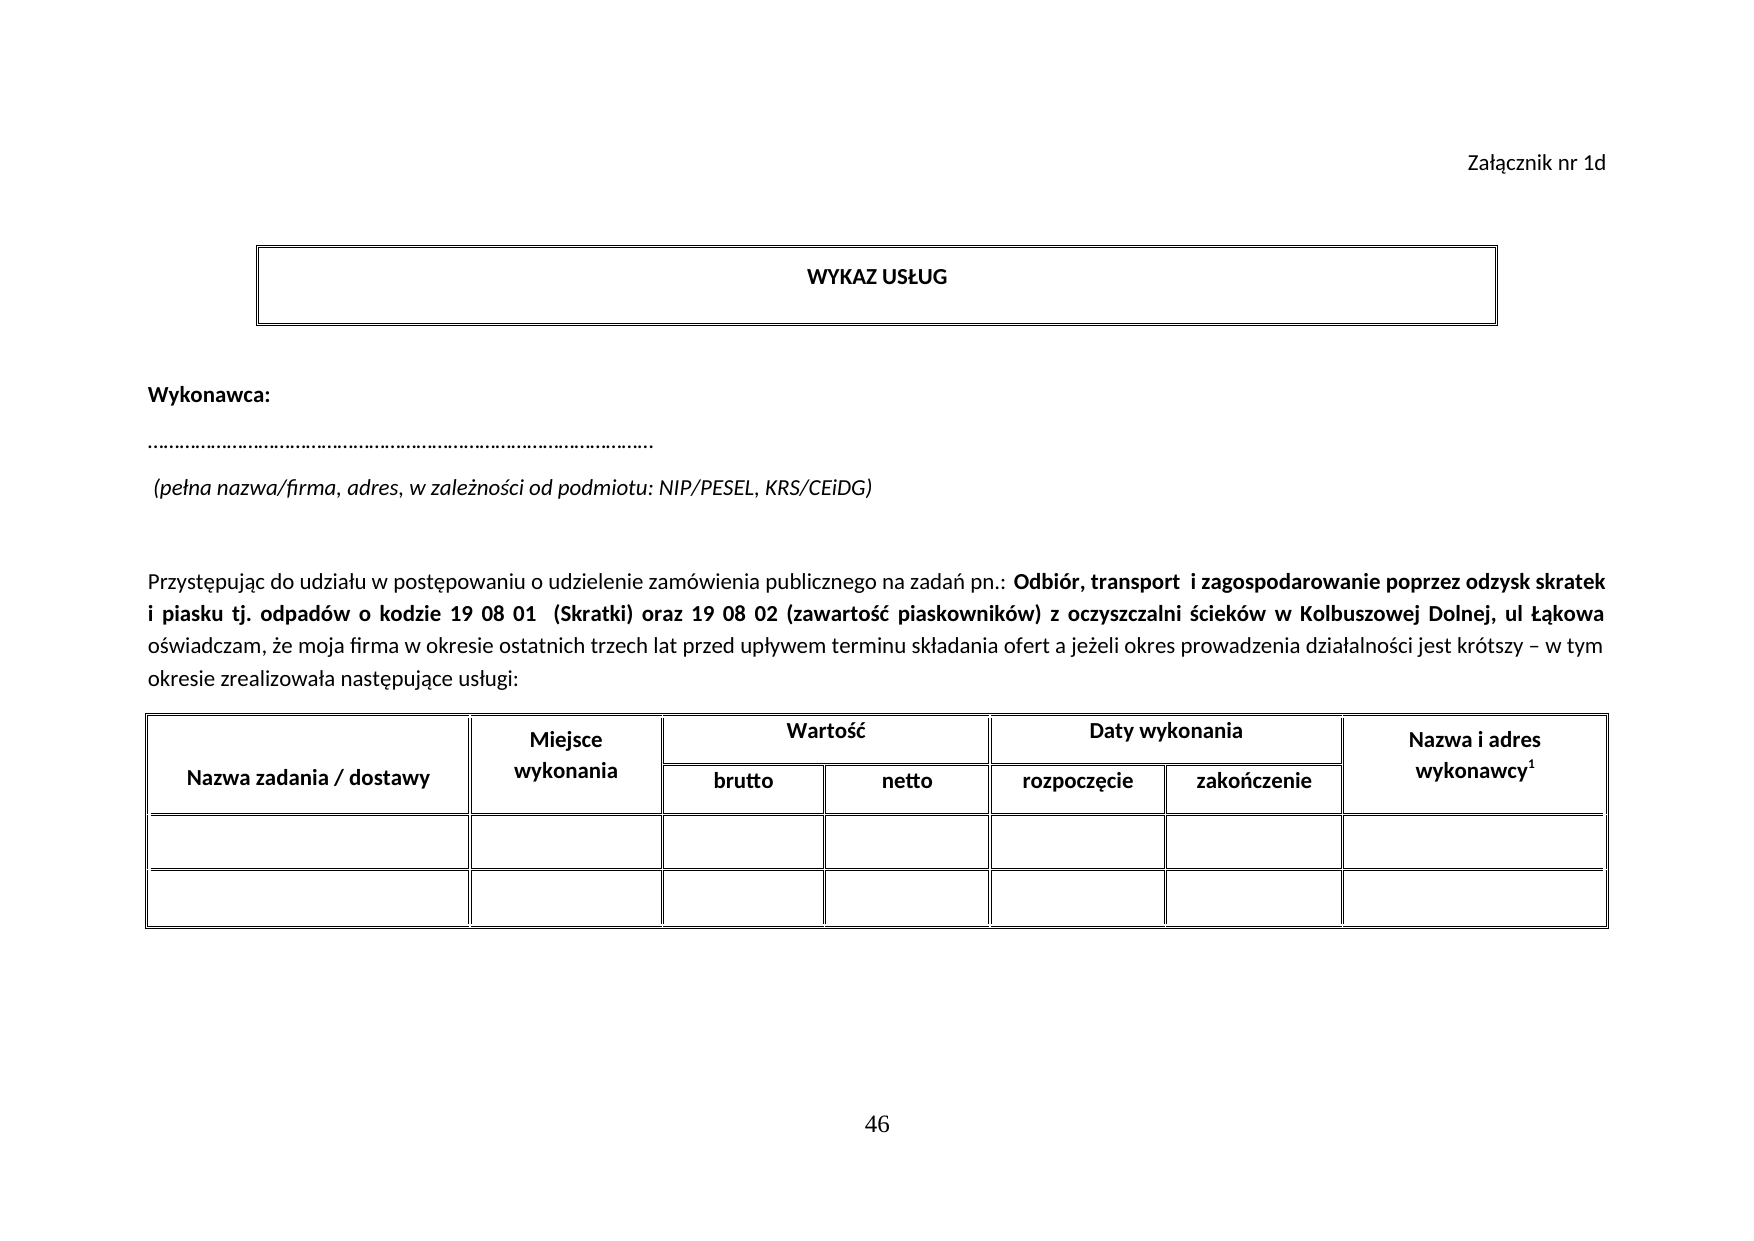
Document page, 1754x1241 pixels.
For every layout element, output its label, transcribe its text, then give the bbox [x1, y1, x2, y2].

table_cell [664, 816, 823, 868]
table_cell [1344, 813, 1606, 868]
table_cell [825, 868, 990, 926]
table_cell [1167, 816, 1341, 868]
text Przystępując do udziału w postępowaniu o udzielenie zamówienia publicznego na zadań pn.: Odbiór, transport i zagospodarowanie poprzez odzysk skratek i piasku tj. odpadów o kodzie 19 08 01 (Skratki) oraz 19 08 02 (zawartość piaskowników) z oczyszczalni ścieków w Kolbuszowej Dolnej, ul Łąkowa oświadczam, że moja firma w okresie ostatnich trzech lat przed upływem terminu składania ofert a jeżeli okres prowadzenia działalności jest krótszy – w tym okresie zrealizowała następujące usługi: [148, 567, 1606, 692]
table_cell [992, 816, 1164, 868]
table_cell netto [826, 766, 988, 812]
table_header Daty wykonania [990, 714, 1343, 763]
table_header Wartość [662, 714, 990, 763]
table_header Nazwa zadania / dostawy [148, 714, 470, 812]
table_cell [470, 871, 662, 926]
table_cell [1343, 868, 1607, 926]
text Wykonawca: [148, 380, 1606, 408]
table_header Miejsce wykonania [470, 716, 662, 812]
table_cell [1166, 868, 1343, 926]
table_cell [990, 868, 1166, 926]
text Załącznik nr 1d [148, 148, 1606, 176]
table_cell rozpoczęcie [992, 766, 1164, 812]
table_cell [147, 868, 470, 926]
table_cell brutto [664, 766, 823, 812]
table_cell [148, 813, 468, 868]
table_header Nazwa i adres wykonawcy1 [1343, 716, 1606, 812]
table_header WYKAZ USŁUG [259, 248, 1495, 323]
table_cell zakończenie [1167, 766, 1341, 812]
text …………………………………………………………………………………… [148, 427, 986, 455]
table_cell [826, 816, 988, 868]
table_cell [472, 816, 661, 868]
text (pełna nazwa/firma, adres, w zależności od podmiotu: NIP/PESEL, KRS/CEiDG) [148, 473, 986, 502]
table_cell [662, 871, 824, 926]
